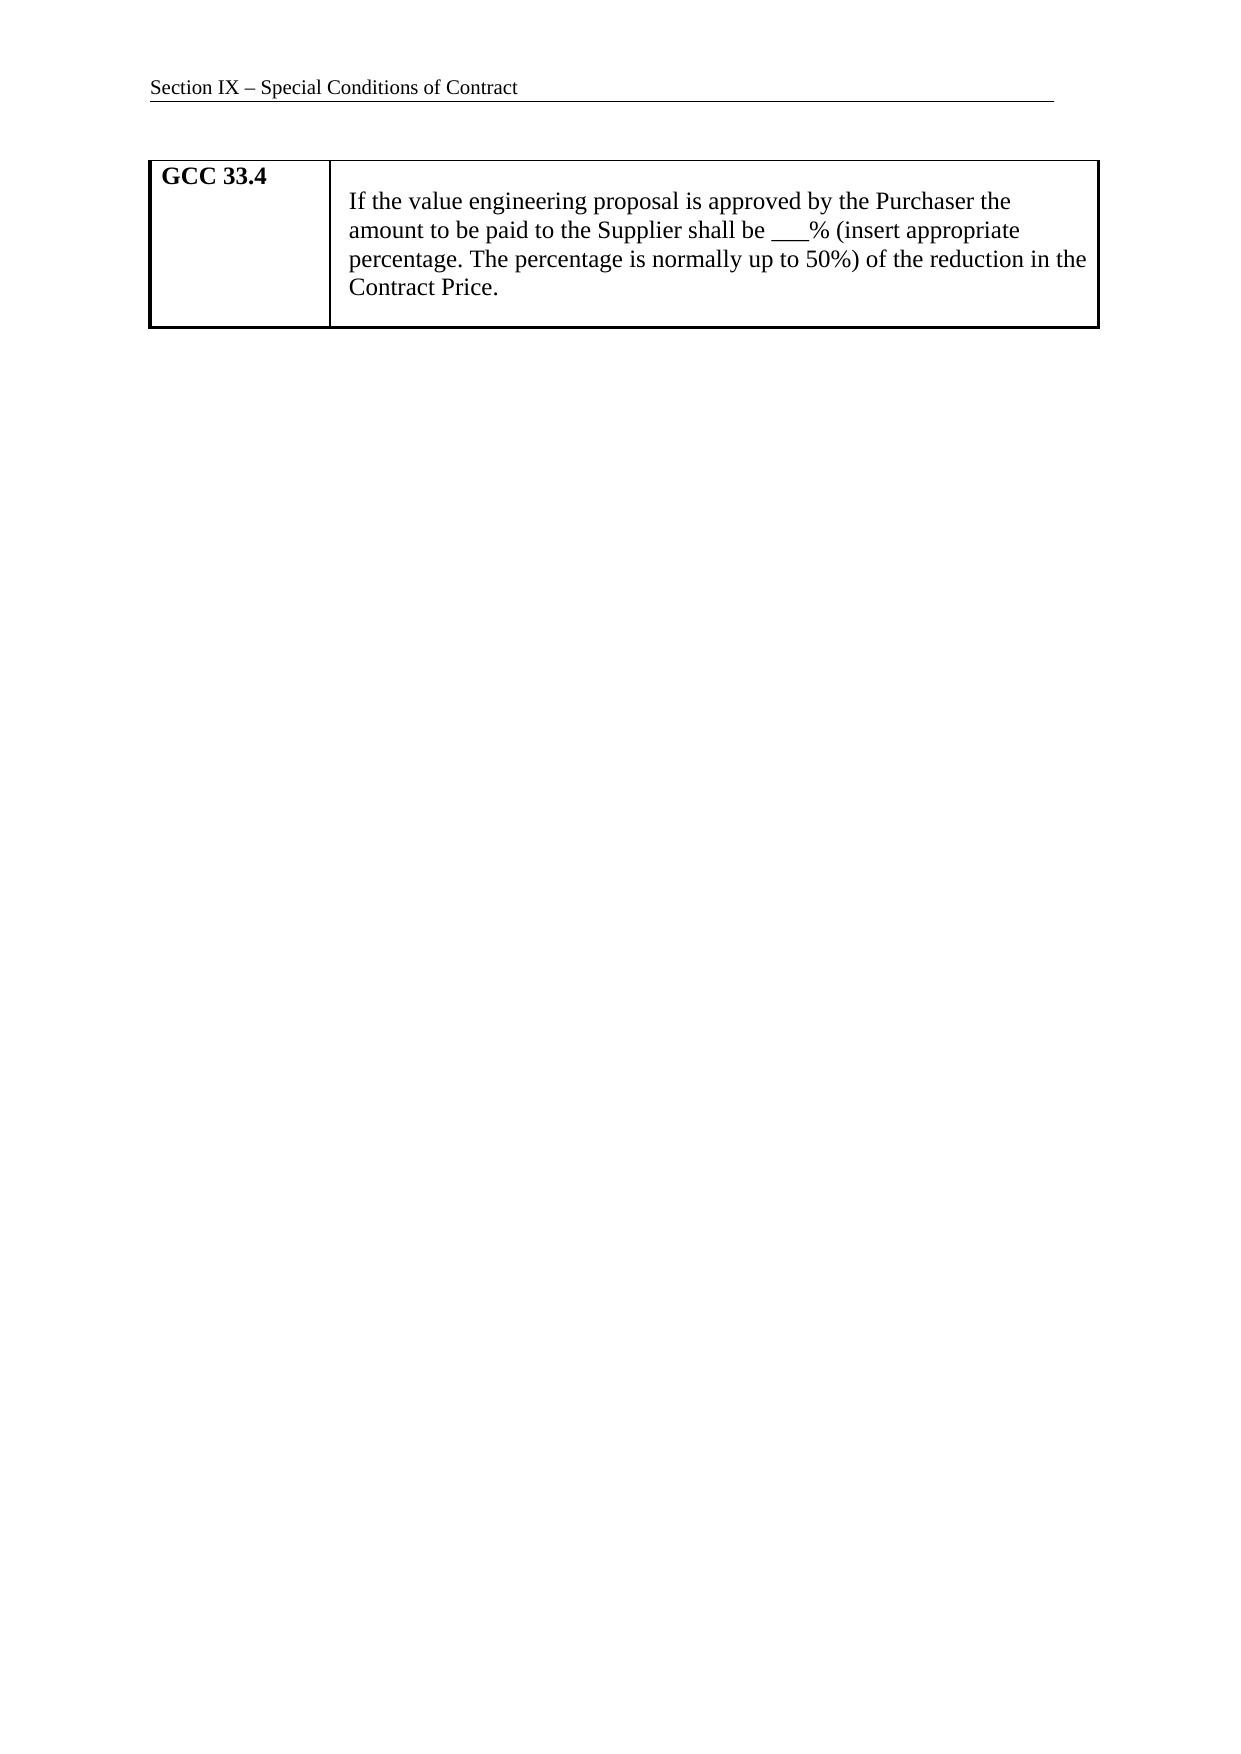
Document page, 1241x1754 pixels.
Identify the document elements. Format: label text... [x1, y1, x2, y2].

table_cell If the value engineering proposal is approved by the Purchaser the amount to be paid to the Supplier shall be ___% (insert appropriate percentage. The percentage is normally up to 50%) of the reduction in the Contract Price. [331, 161, 1097, 326]
table_cell GCC 33.4 [152, 161, 329, 326]
